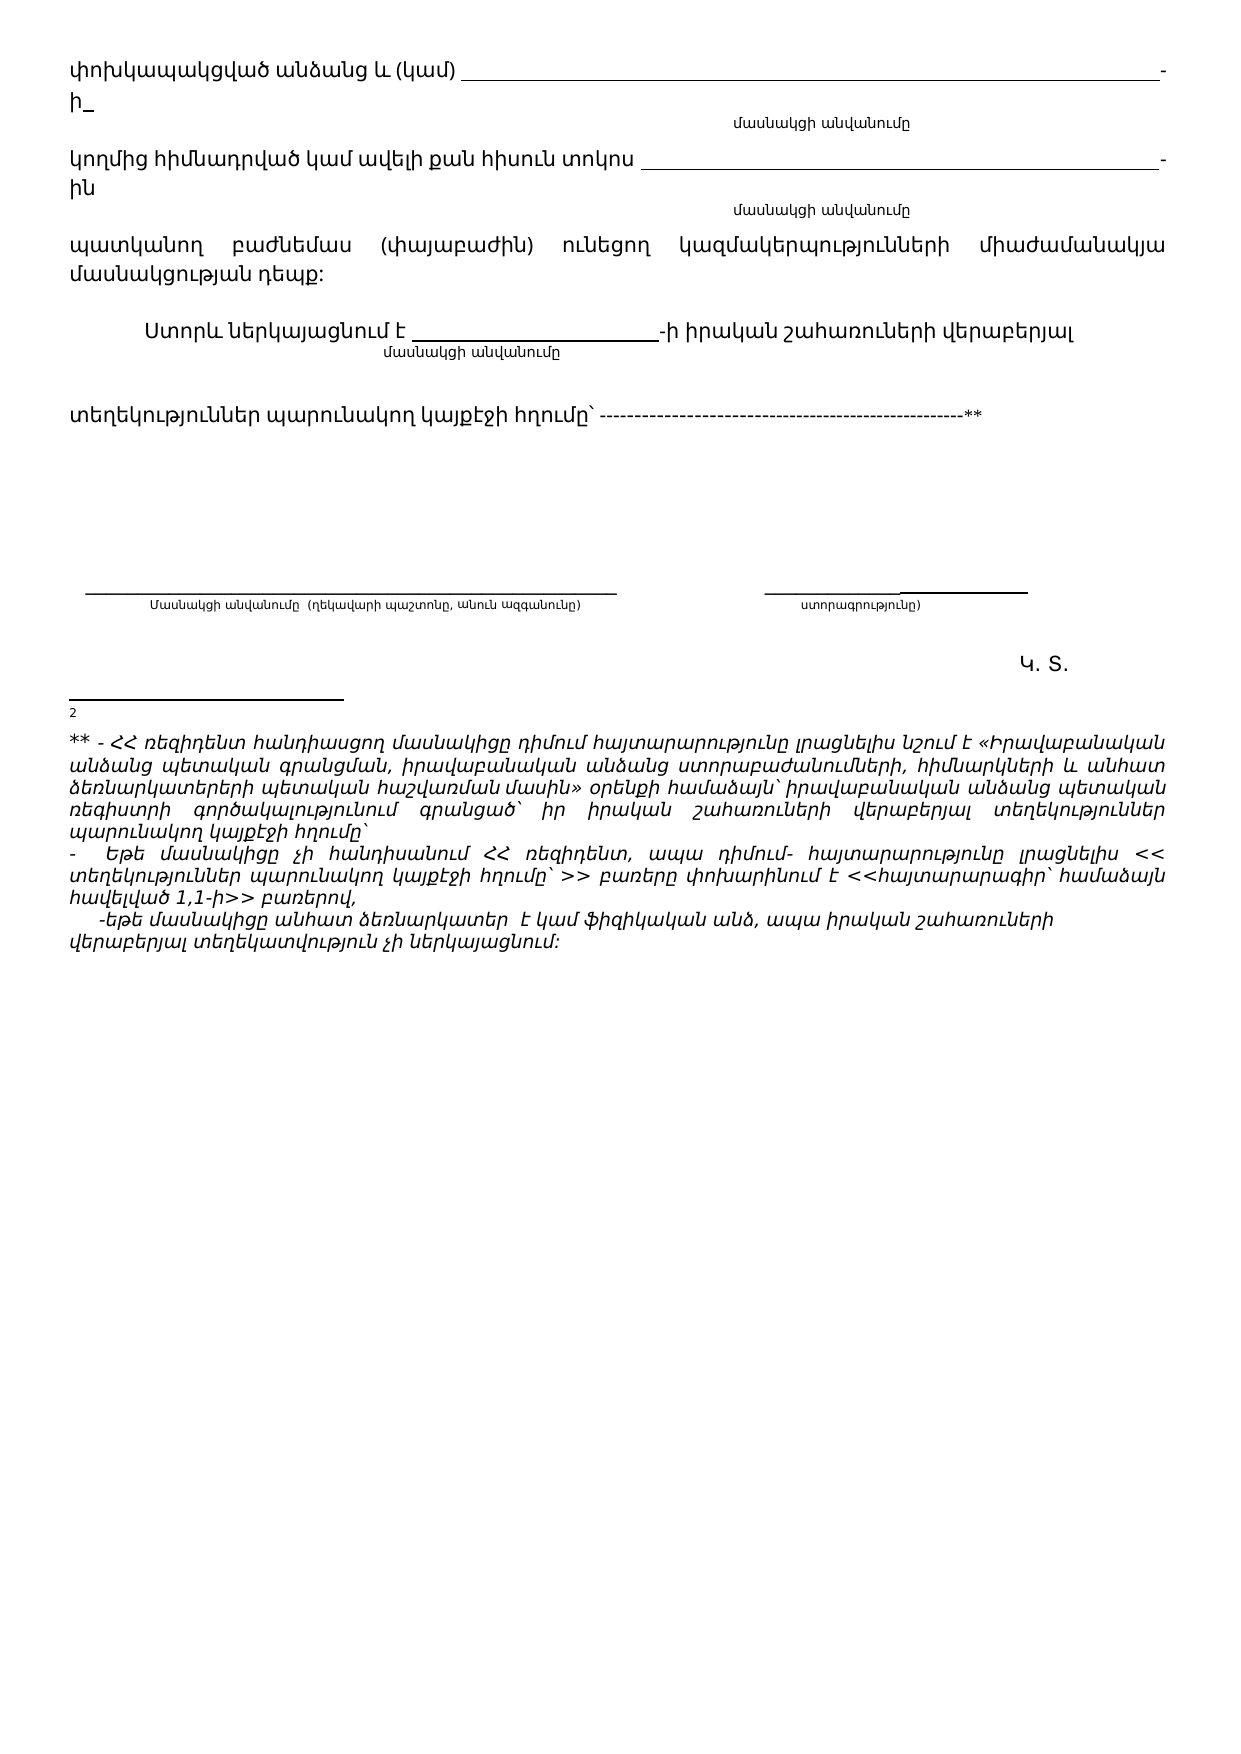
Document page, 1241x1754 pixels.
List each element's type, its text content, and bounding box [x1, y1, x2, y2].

text պատկանող բաժնեմաս (փայաբաժին) ունեցող կազմակերպությունների միաժամանակյա մասնակցության դեպք: [69, 230, 1167, 287]
text ___________________________________________________ _____________ Մասնակցի անվանումը (ղեկավարի պաշտոնը, անուն ազգանունը) ստորագրությունը) [69, 571, 1167, 624]
text մասնակցի անվանումը [69, 115, 1167, 144]
text մասնակցի անվանումը [69, 201, 1167, 230]
text մասնակցի անվանումը [69, 344, 1167, 373]
text կողմից հիմնադրված կամ ավելի քան հիսուն տոկոս -ին [69, 144, 1167, 201]
text Կ. Տ. [69, 652, 1167, 677]
text տեղեկություններ պարունակող կայքէջի հղումը՝ ----------------------------------------------------** [69, 400, 1167, 428]
text փոխկապակցված անձանց և (կամ) -ի [69, 56, 1167, 115]
text Ստորև ներկայացնում է -ի իրական շահառուների վերաբերյալ [144, 316, 1167, 344]
